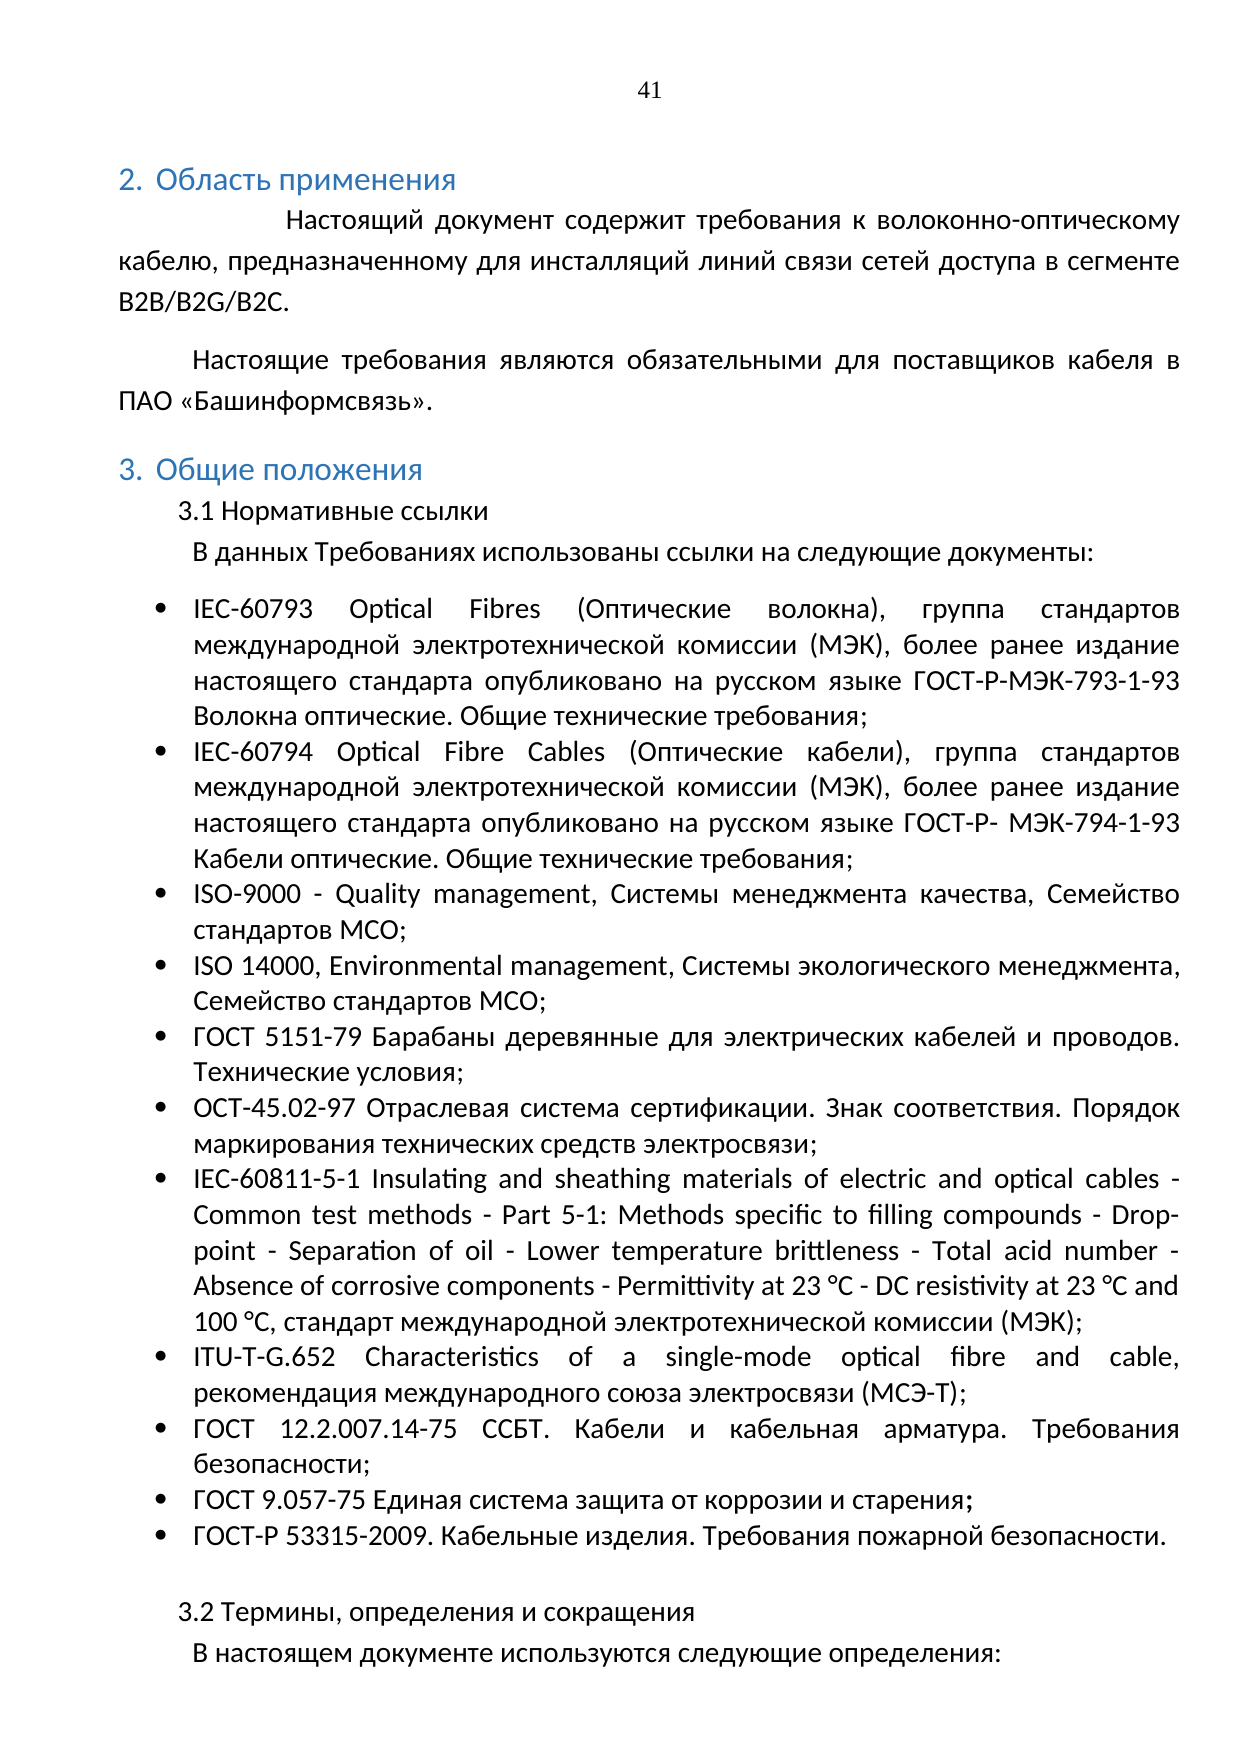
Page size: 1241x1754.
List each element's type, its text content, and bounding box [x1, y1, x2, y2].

list ГОСТ 5151-79 Барабаны деревянные для электрических кабелей и проводов. Технические условия; [156, 1018, 1181, 1089]
text В данных Требованиях использованы ссылки на следующие документы: [118, 533, 1181, 568]
list IEC-60794 Optical Fibre Cables (Оптические кабели), группа стандартов международной электротехнической комиссии (МЭК), более ранее издание настоящего стандарта опубликовано на русском языке ГОСТ-Р- МЭК-794-1-93 Кабели оптические. Общие технические требования; [156, 733, 1181, 875]
list Общие положения [118, 448, 1181, 488]
list ГОСТ 9.057-75 Единая система защита от коррозии и старения; [156, 1481, 1181, 1517]
list ГОСТ 12.2.007.14-75 ССБТ. Кабели и кабельная арматура. Требования безопасности; [156, 1410, 1181, 1481]
text 3.2 Термины, определения и сокращения [177, 1593, 1181, 1629]
list ОСТ-45.02-97 Отраслевая система сертификации. Знак соответствия. Порядок маркирования технических средств электросвязи; [156, 1089, 1181, 1160]
list ISO-9000 - Quality management, Системы менеджмента качества, Семейство стандартов МСО; [156, 875, 1181, 947]
list IEC-60811-5-1 Insulating and sheathing materials of electric and optical cables - Common test methods - Part 5-1: Methods specific to filling compounds - Drop-point - Separation of oil - Lower temperature brittleness - Total acid number - Absence of corrosive components - Permittivity at 23 °C - DC resistivity at 23 °C and 100 °C, стандарт международной электротехнической комиссии (МЭК); [156, 1160, 1181, 1338]
list ISO 14000, Environmental management, Системы экологического менеджмента, Семейство стандартов МСО; [156, 947, 1181, 1018]
text Настоящие требования являются обязательными для поставщиков кабеля в ПАО «Башинформсвязь». [118, 341, 1181, 417]
text 3.1 Нормативные ссылки [177, 492, 1181, 527]
list IEC-60793 Optical Fibres (Оптические волокна), группа стандартов международной электротехнической комиссии (МЭК), более ранее издание настоящего стандарта опубликовано на русском языке ГОСТ-Р-МЭК-793-1-93 Волокна оптические. Общие технические требования; [156, 590, 1181, 733]
text Настоящий документ содержит требования к волоконно-оптическому кабелю, предназначенному для инсталляций линий связи сетей доступа в сегменте B2B/B2G/B2C. [118, 201, 1181, 319]
list ГОСТ-Р 53315-2009. Кабельные изделия. Требования пожарной безопасности. [156, 1517, 1181, 1552]
list Область применения [118, 157, 1181, 198]
list ITU-T-G.652 Characteristics of a single-mode optical fibre and cable, рекомендация международного союза электросвязи (МСЭ-Т); [156, 1338, 1181, 1410]
text В настоящем документе используются следующие определения: [118, 1634, 1181, 1670]
